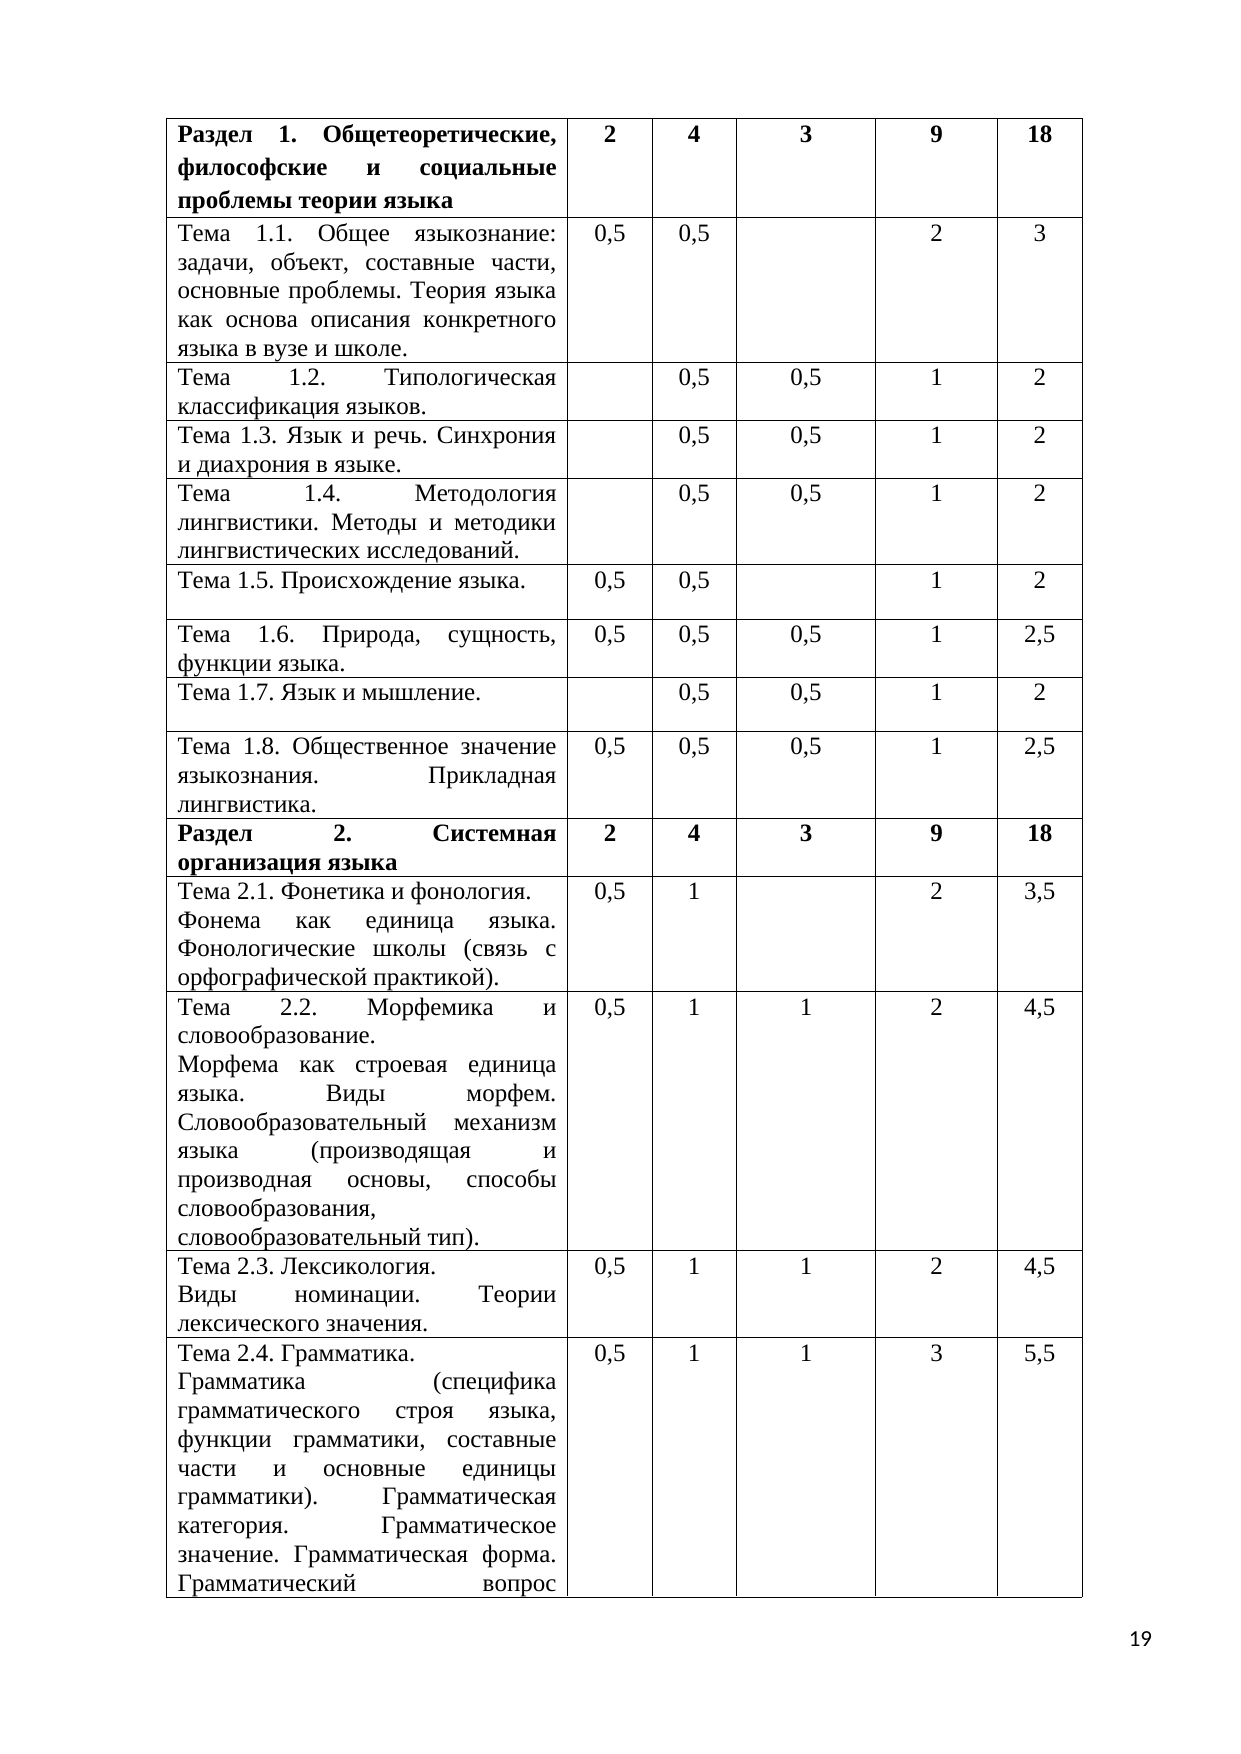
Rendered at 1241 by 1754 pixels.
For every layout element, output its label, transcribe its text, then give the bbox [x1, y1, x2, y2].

table_cell 2 [998, 565, 1082, 619]
table_cell Тема 2.3. Лексикология. Виды номинации. Теории лексического значения. [167, 1251, 567, 1337]
table_cell Тема 1.6. Природа, сущность, функции языка. [167, 620, 567, 677]
table_cell 0,5 [568, 877, 652, 991]
table_cell 9 [876, 819, 997, 876]
table_cell 4,5 [998, 992, 1082, 1250]
table_cell [737, 218, 875, 362]
table_cell 0,5 [653, 218, 736, 362]
table_cell 1 [876, 363, 997, 419]
table_cell 18 [998, 119, 1082, 217]
table_cell 1 [737, 1338, 875, 1596]
table_cell 2,5 [998, 620, 1082, 677]
table_cell Тема 1.7. Язык и мышление. [167, 678, 567, 731]
table_cell 2,5 [998, 732, 1082, 817]
table_cell 0,5 [653, 620, 736, 677]
table_cell Тема 1.3. Язык и речь. Синхрония и диахрония в языке. [167, 421, 567, 478]
table_cell 0,5 [653, 732, 736, 817]
table_cell 0,5 [568, 1338, 652, 1596]
table_cell 1 [876, 678, 997, 731]
table_cell [737, 565, 875, 619]
table_cell 2 [876, 218, 997, 362]
table_cell [568, 363, 652, 419]
table_cell [568, 479, 652, 564]
table_cell 2 [998, 678, 1082, 731]
table_cell 4,5 [998, 1251, 1082, 1337]
table_cell 0,5 [653, 479, 736, 564]
table_cell 0,5 [568, 620, 652, 677]
table_cell 3 [998, 218, 1082, 362]
table_cell [737, 877, 875, 991]
table_cell 2 [998, 479, 1082, 564]
table_cell 5,5 [998, 1338, 1082, 1596]
table_cell Тема 2.2. Морфемика и словообразование. Морфема как строевая единица языка. Виды морфем. Словообразовательный механизм языка (производящая и производная основы, способы словообразования, словообразовательный тип). [167, 992, 567, 1250]
table_cell 0,5 [568, 992, 652, 1250]
table_cell 9 [876, 119, 997, 217]
table_cell Тема 1.5. Происхождение языка. [167, 565, 567, 619]
table_cell 1 [737, 992, 875, 1250]
table_cell Раздел 1. Общетеоретические, философские и социальные проблемы теории языка [167, 119, 567, 217]
table_cell 1 [876, 421, 997, 478]
table_cell 2 [568, 819, 652, 876]
table_cell Тема 2.1. Фонетика и фонология. Фонема как единица языка. Фонологические школы (связь с орфографической практикой). [167, 877, 567, 991]
table_cell 0,5 [568, 218, 652, 362]
table_cell 4 [653, 819, 736, 876]
table_cell 1 [653, 992, 736, 1250]
table_cell 3,5 [998, 877, 1082, 991]
table_cell 0,5 [568, 1251, 652, 1337]
table_cell 4 [653, 119, 736, 217]
table_cell 2 [876, 877, 997, 991]
table_cell 0,5 [737, 421, 875, 478]
table_cell 0,5 [653, 421, 736, 478]
table_cell 0,5 [737, 479, 875, 564]
table_cell 1 [653, 877, 736, 991]
table_cell Тема 1.8. Общественное значение языкознания. Прикладная лингвистика. [167, 732, 567, 817]
table_cell 1 [876, 620, 997, 677]
table_cell 1 [876, 479, 997, 564]
table_cell 0,5 [737, 732, 875, 817]
table_cell 0,5 [737, 363, 875, 419]
table_cell Тема 1.2. Типологическая классификация языков. [167, 363, 567, 419]
table_cell 0,5 [568, 565, 652, 619]
table_cell 2 [876, 1251, 997, 1337]
table_cell 0,5 [737, 678, 875, 731]
table_cell 1 [653, 1338, 736, 1596]
table_cell Тема 1.4. Методология лингвистики. Методы и методики лингвистических исследований. [167, 479, 567, 564]
table_cell 0,5 [737, 620, 875, 677]
table_cell 0,5 [653, 678, 736, 731]
table_cell 2 [998, 363, 1082, 419]
table_cell [568, 421, 652, 478]
table_cell 1 [876, 732, 997, 817]
table_cell 0,5 [568, 732, 652, 817]
table_cell 3 [737, 819, 875, 876]
table_cell 2 [876, 992, 997, 1250]
table_cell Тема 1.1. Общее языкознание: задачи, объект, составные части, основные проблемы. Теория языка как основа описания конкретного языка в вузе и школе. [167, 218, 567, 362]
table_cell 18 [998, 819, 1082, 876]
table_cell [167, 1338, 567, 1596]
table_cell 1 [737, 1251, 875, 1337]
table_cell 2 [568, 119, 652, 217]
table_cell 3 [737, 119, 875, 217]
table_cell 3 [876, 1338, 997, 1596]
table_cell 2 [998, 421, 1082, 478]
table_cell 0,5 [653, 363, 736, 419]
table_cell 0,5 [653, 565, 736, 619]
table_cell [568, 678, 652, 731]
table_cell 1 [653, 1251, 736, 1337]
table_cell Раздел 2. Системная организация языка [167, 819, 567, 876]
table_cell 1 [876, 565, 997, 619]
